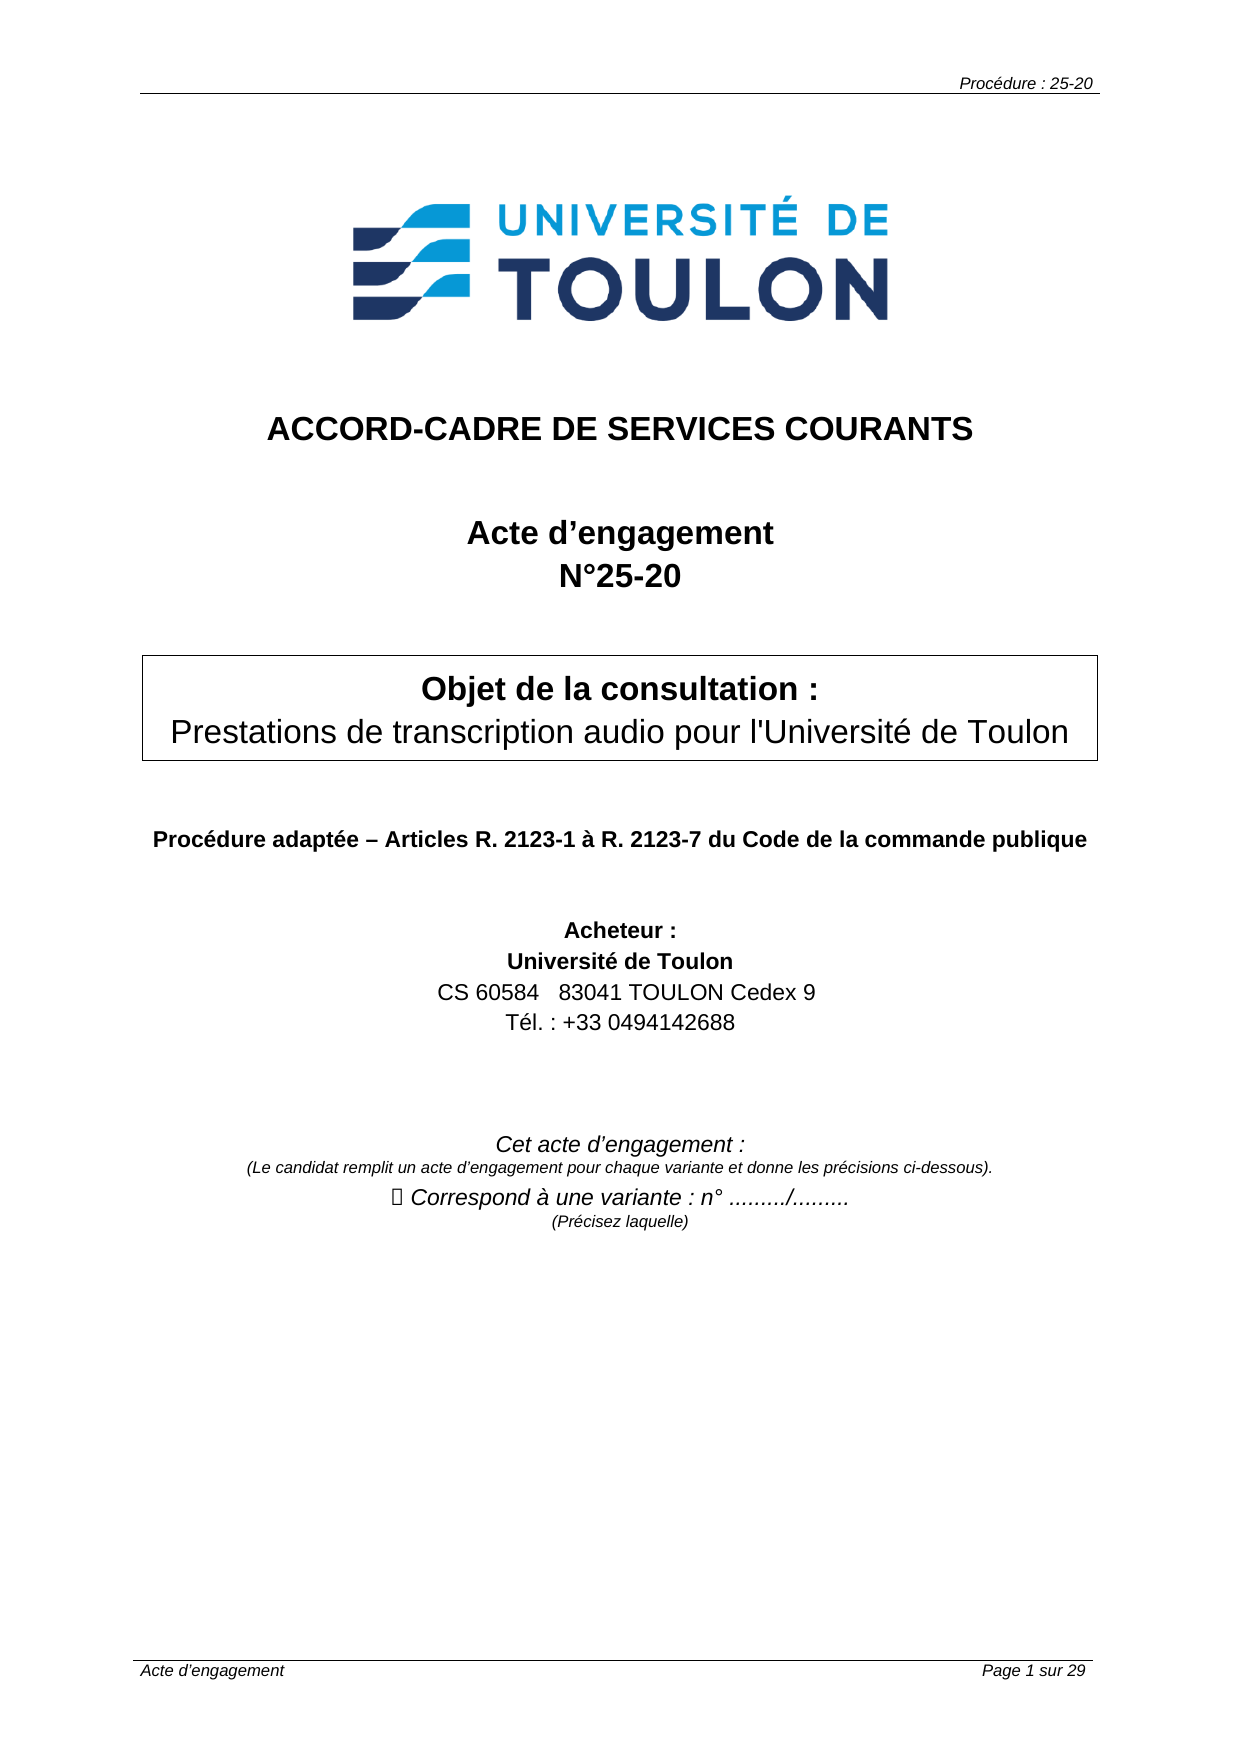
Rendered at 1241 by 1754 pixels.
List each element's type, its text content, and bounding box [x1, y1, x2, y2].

table_header Objet de la consultation : Prestations de transcription audio pour l'Université de Toulon [143, 656, 1097, 760]
text Tél. : +33 0494142688 [148, 1009, 1093, 1035]
text Cet acte d’engagement : [148, 1131, 1093, 1157]
text Procédure adaptée – Articles R. 2123-1 à R. 2123-7 du Code de la commande publique [148, 826, 1093, 852]
text Acte d’engagement [148, 513, 1093, 552]
text Acheteur : [148, 917, 1093, 944]
text ACCORD-CADRE DE SERVICES COURANTS [148, 409, 1093, 448]
text N°25-20 [148, 556, 1093, 594]
text (Précisez laquelle) [148, 1212, 1093, 1231]
text CS 60584 83041 TOULON Cedex 9 [148, 978, 1093, 1005]
text  Correspond à une variante : n° ........./......... [148, 1181, 1093, 1212]
picture [335, 178, 905, 345]
text Université de Toulon [148, 948, 1093, 974]
text (Le candidat remplit un acte d’engagement pour chaque variante et donne les précisions ci-dessous). [148, 1157, 1093, 1177]
